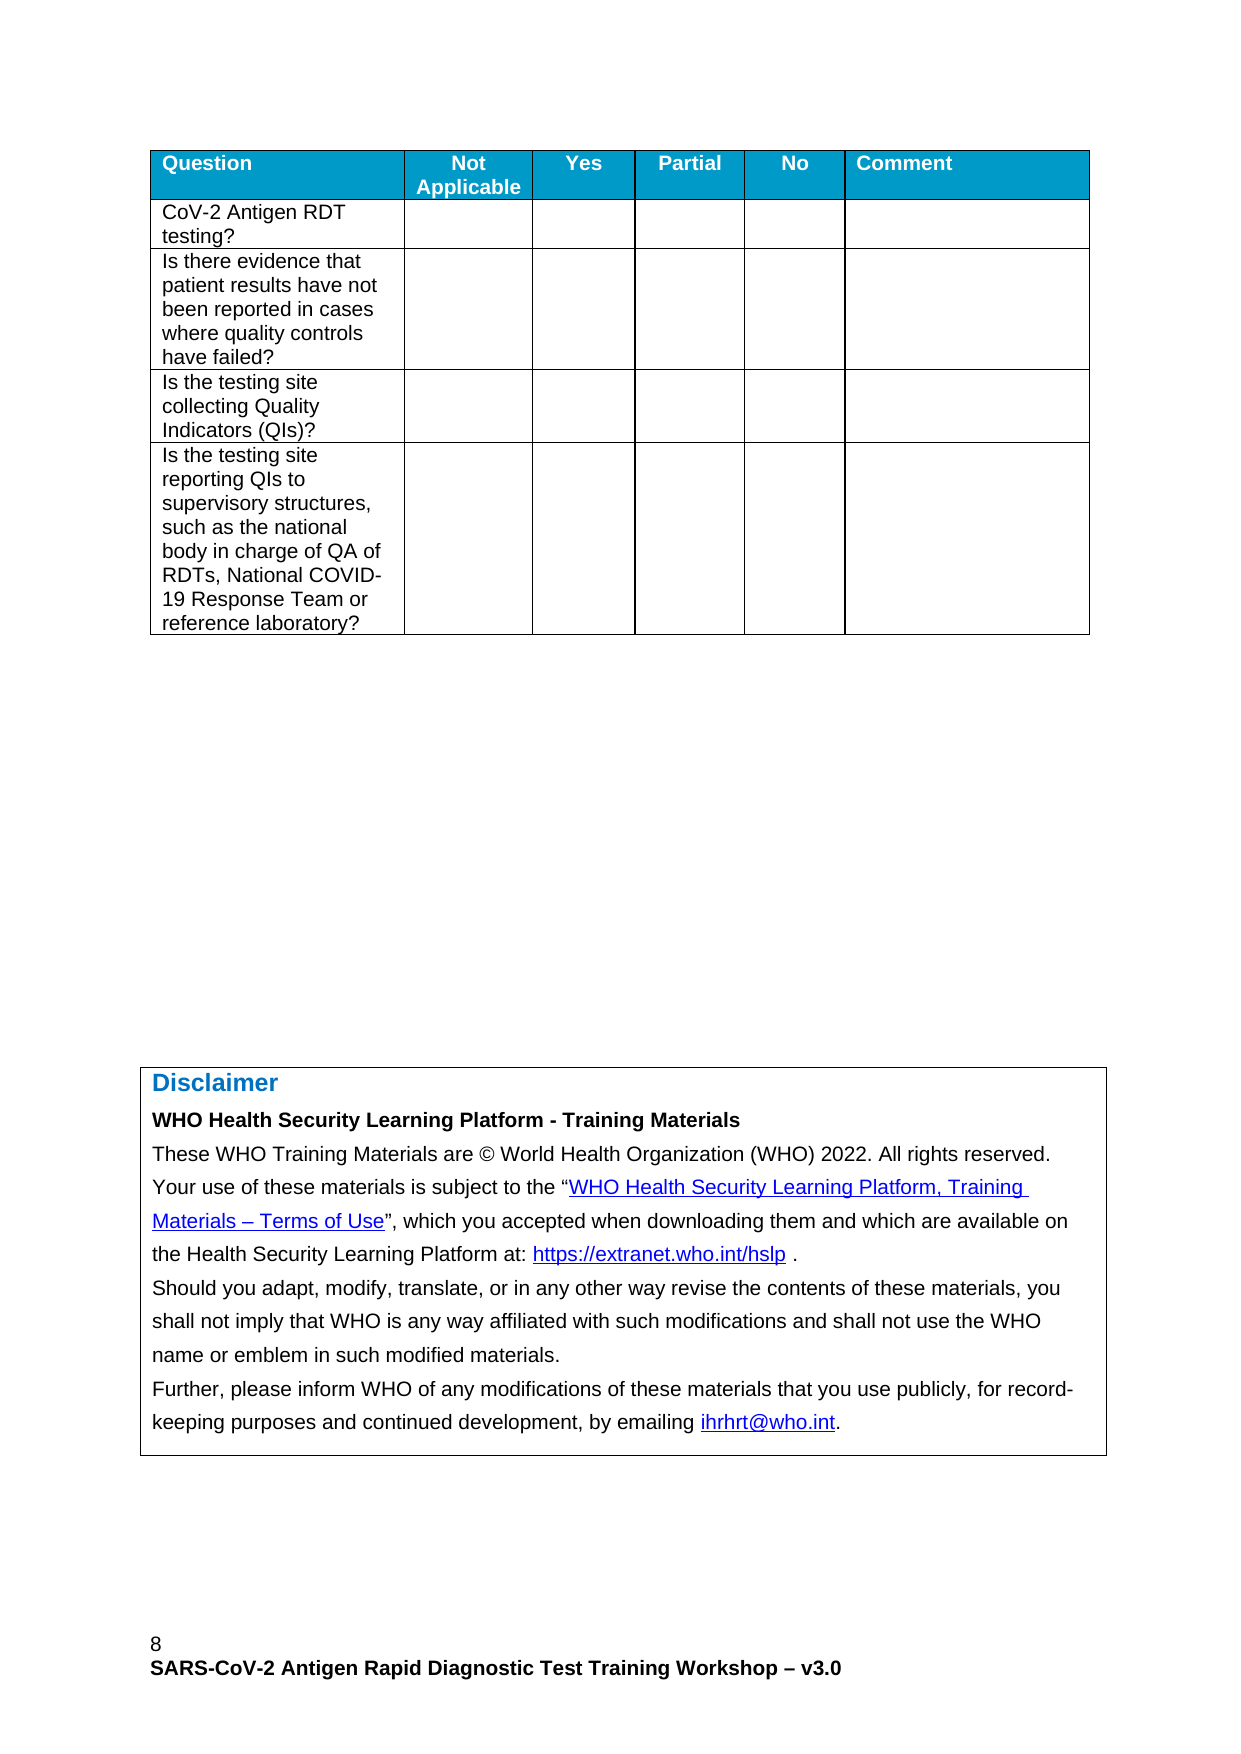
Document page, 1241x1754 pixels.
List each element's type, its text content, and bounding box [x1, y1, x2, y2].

table_cell [405, 370, 532, 442]
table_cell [151, 200, 404, 248]
table_header Disclaimer WHO Health Security Learning Platform - Training Materials These WHO Training Materials are © World Health Organization (WHO) 2022. All rights reserved. Your use of these materials is subject to the “WHO Health Security Learning Platform, Training Materials – Terms of Use”, which you accepted when downloading them and which are available on the Health Security Learning Platform at: https://extranet.who.int/hslp . Should you adapt, modify, translate, or in any other way revise the contents of these materials, you shall not imply that WHO is any way affiliated with such modifications and shall not use the WHO name or emblem in such modified materials. Further, please inform WHO of any modifications of these materials that you use publicly, for record-keeping purposes and continued development, by emailing ihrhrt@who.int. [141, 1068, 1106, 1455]
table_cell [846, 443, 1089, 634]
table_cell [533, 200, 634, 248]
table_cell [636, 200, 744, 248]
table_header Yes [533, 151, 634, 199]
table_cell [405, 249, 532, 369]
table_header Question [151, 151, 404, 199]
table_cell [745, 443, 844, 634]
table_cell Is the testing site collecting Quality Indicators (QIs)? [151, 370, 404, 442]
table_cell [636, 370, 744, 442]
table_cell [846, 200, 1089, 248]
table_header Comment [846, 151, 1089, 199]
table_cell Is the testing site reporting QIs to supervisory structures, such as the national body in charge of QA of RDTs, National COVID-19 Response Team or reference laboratory? [151, 443, 404, 634]
table_cell [533, 443, 634, 634]
table_cell [636, 249, 744, 369]
table_cell [636, 443, 744, 634]
table_header No [745, 151, 844, 199]
table_cell [846, 249, 1089, 369]
table_cell [533, 249, 634, 369]
table_cell [745, 200, 844, 248]
table_cell [745, 249, 844, 369]
table_cell Is there evidence that patient results have not been reported in cases where quality controls have failed? [151, 249, 404, 369]
table_cell [405, 200, 532, 248]
table_header Partial [636, 151, 744, 199]
table_cell [405, 443, 532, 634]
table_cell [533, 370, 634, 442]
table_cell [745, 370, 844, 442]
table_cell [846, 370, 1089, 442]
table_header Not Applicable [405, 151, 532, 199]
